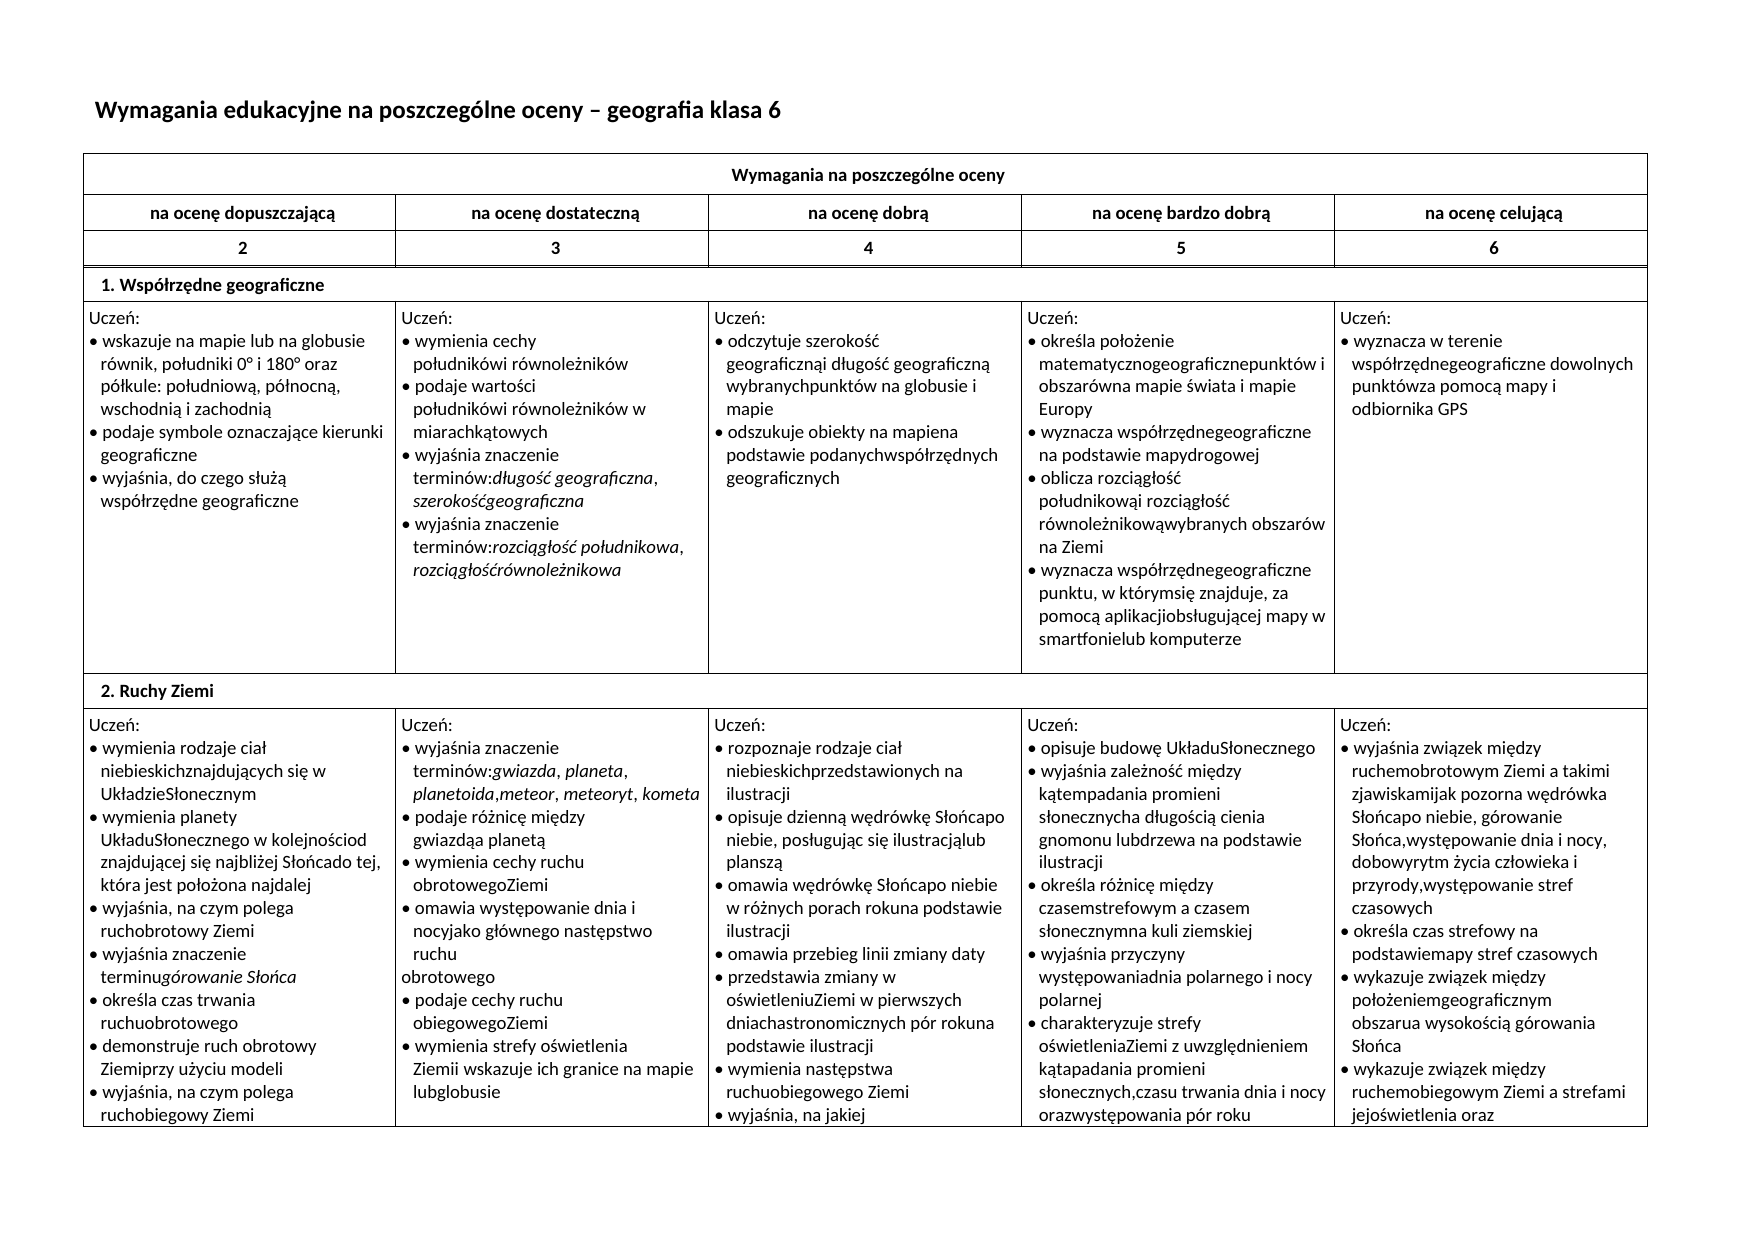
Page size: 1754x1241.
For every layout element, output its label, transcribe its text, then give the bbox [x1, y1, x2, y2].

table_cell Uczeń: • wskazuje na mapie lub na globusie równik, południki 0° i 180° oraz półkule: południową, północną, wschodnią i zachodnią • podaje symbole oznaczające kierunki geograficzne • wyjaśnia, do czego służą współrzędne geograficzne [84, 302, 395, 672]
text Wymagania edukacyjne na poszczególne oceny – geografia klasa 6 [94, 94, 1665, 125]
table_cell 6 [1335, 231, 1647, 265]
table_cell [709, 709, 1021, 1126]
table_cell na ocenę dostateczną [396, 195, 708, 230]
table_cell 2. Ruchy Ziemi [84, 674, 1647, 708]
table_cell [1022, 709, 1334, 1126]
table_cell 2 [84, 231, 395, 265]
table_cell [396, 709, 708, 1126]
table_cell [1335, 709, 1647, 1126]
table_cell na ocenę dopuszczającą [84, 195, 395, 230]
table_cell na ocenę dobrą [709, 195, 1021, 230]
table_cell na ocenę bardzo dobrą [1022, 195, 1334, 230]
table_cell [84, 709, 395, 1126]
table_header Wymagania na poszczególne oceny [84, 154, 1647, 194]
table_cell 5 [1022, 231, 1334, 265]
table_cell Uczeń: • wymienia cechy południkówi równoleżników • podaje wartości południkówi równoleżników w miarachkątowych • wyjaśnia znaczenie terminów:długość geograficzna, szerokośćgeograficzna • wyjaśnia znaczenie terminów:rozciągłość południkowa, rozciągłośćrównoleżnikowa [396, 302, 708, 672]
table_cell na ocenę celującą [1335, 195, 1647, 230]
table_cell Uczeń: • wyznacza w terenie współrzędnegeograficzne dowolnych punktówza pomocą mapy i odbiornika GPS [1335, 302, 1647, 672]
table_cell Uczeń: • odczytuje szerokość geograficznąi długość geograficzną wybranychpunktów na globusie i mapie • odszukuje obiekty na mapiena podstawie podanychwspółrzędnych geograficznych [709, 302, 1021, 672]
table_cell 4 [709, 231, 1021, 265]
table_cell 1. Współrzędne geograficzne [84, 268, 1647, 301]
table_cell 3 [396, 231, 708, 265]
table_cell Uczeń: • określa położenie matematycznogeograficznepunktów i obszarówna mapie świata i mapie Europy • wyznacza współrzędnegeograficzne na podstawie mapydrogowej • oblicza rozciągłość południkowąi rozciągłość równoleżnikowąwybranych obszarów na Ziemi • wyznacza współrzędnegeograficzne punktu, w którymsię znajduje, za pomocą aplikacjiobsługującej mapy w smartfonielub komputerze [1022, 302, 1334, 672]
